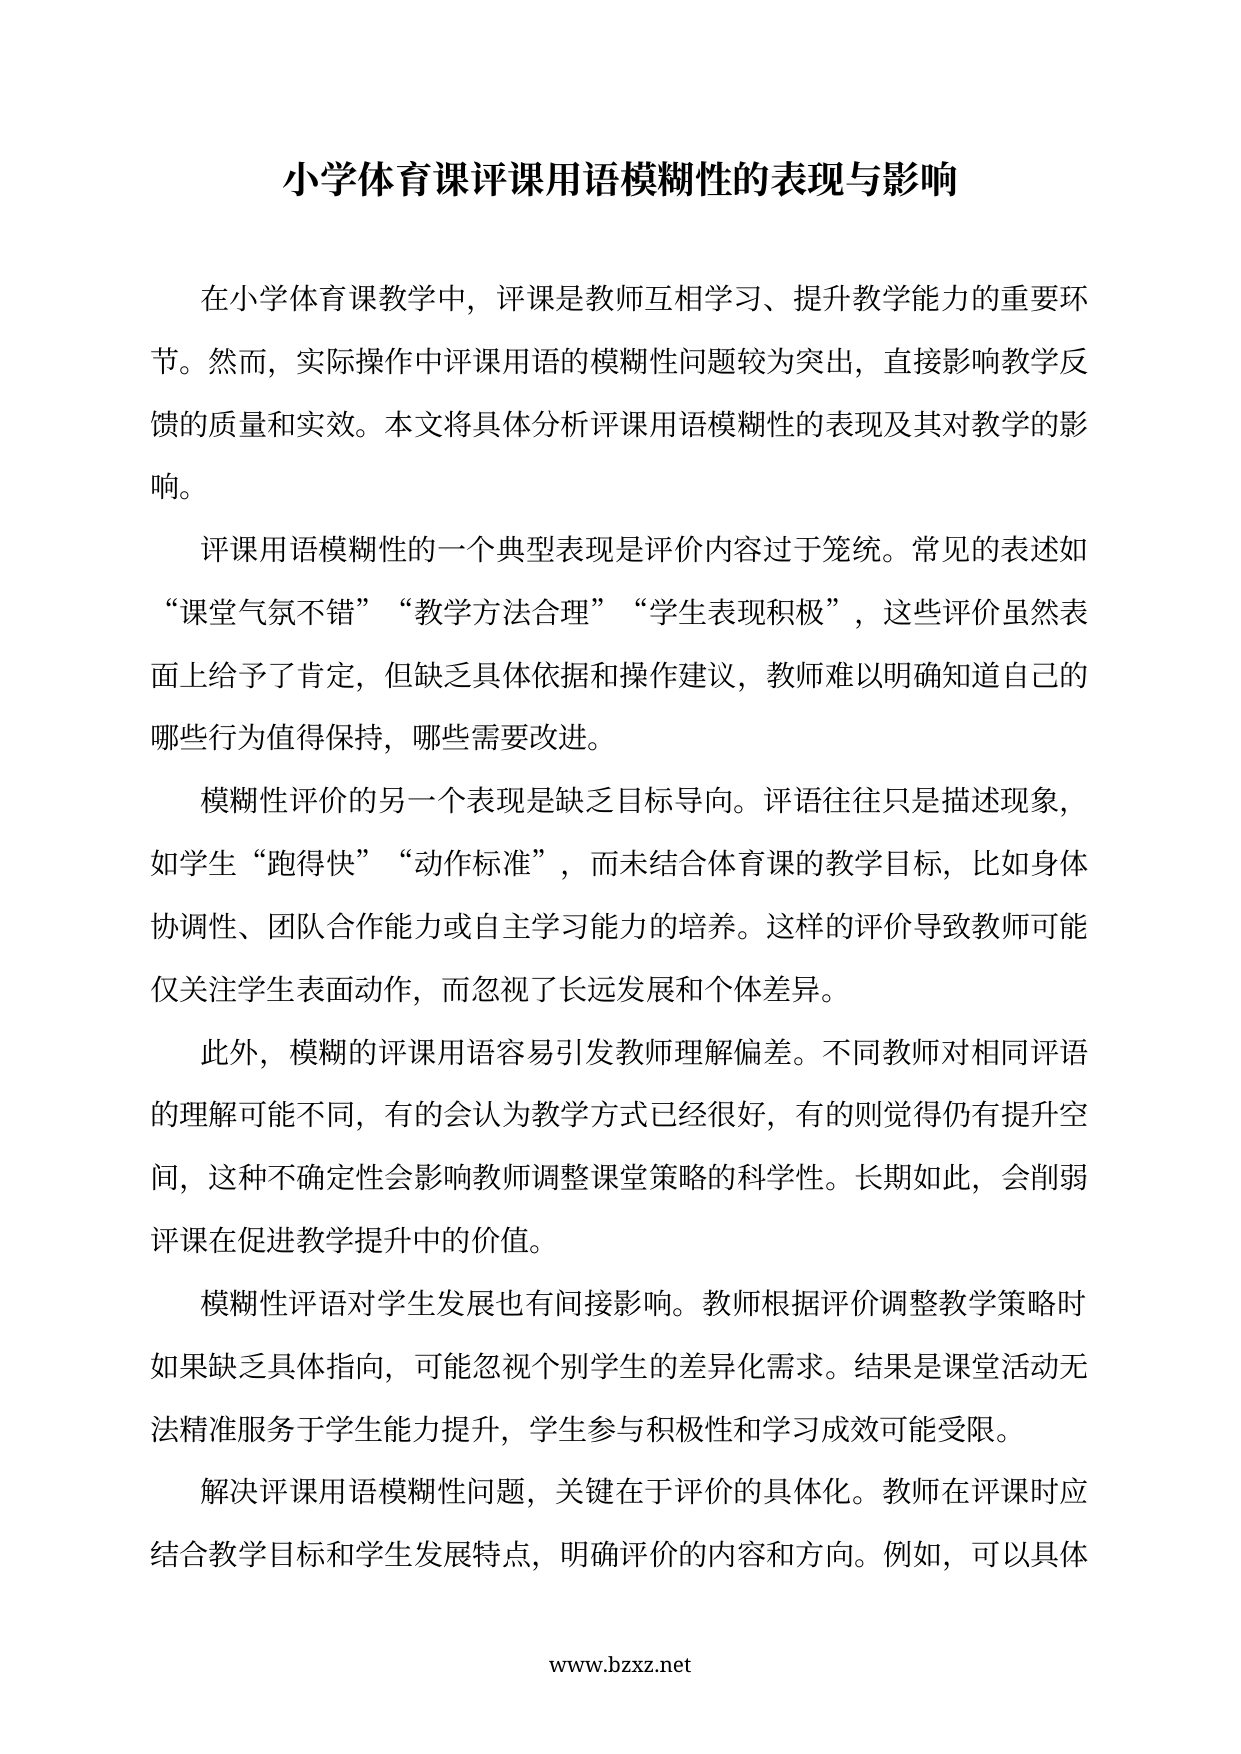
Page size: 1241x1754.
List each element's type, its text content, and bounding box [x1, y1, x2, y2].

subtitle 小学体育课评课用语模糊性的表现与影响 [150, 150, 1090, 204]
text 在小学体育课教学中，评课是教师互相学习、提升教学能力的重要环节。然而，实际操作中评课用语的模糊性问题较为突出，直接影响教学反馈的质量和实效。本文将具体分析评课用语模糊性的表现及其对教学的影响。 [150, 276, 1090, 506]
text 评课用语模糊性的一个典型表现是评价内容过于笼统。常见的表述如“课堂气氛不错”“教学方法合理”“学生表现积极”，这些评价虽然表面上给予了肯定，但缺乏具体依据和操作建议，教师难以明确知道自己的哪些行为值得保持，哪些需要改进。 [150, 527, 1090, 757]
text 模糊性评价的另一个表现是缺乏目标导向。评语往往只是描述现象，如学生“跑得快”“动作标准”，而未结合体育课的教学目标，比如身体协调性、团队合作能力或自主学习能力的培养。这样的评价导致教师可能仅关注学生表面动作，而忽视了长远发展和个体差异。 [150, 778, 1090, 1008]
text 模糊性评语对学生发展也有间接影响。教师根据评价调整教学策略时，如果缺乏具体指向，可能忽视个别学生的差异化需求。结果是课堂活动无法精准服务于学生能力提升，学生参与积极性和学习成效可能受限。 [150, 1281, 1090, 1448]
text 此外，模糊的评课用语容易引发教师理解偏差。不同教师对相同评语的理解可能不同，有的会认为教学方式已经很好，有的则觉得仍有提升空间，这种不确定性会影响教师调整课堂策略的科学性。长期如此，会削弱评课在促进教学提升中的价值。 [150, 1029, 1090, 1260]
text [150, 1469, 1090, 1574]
